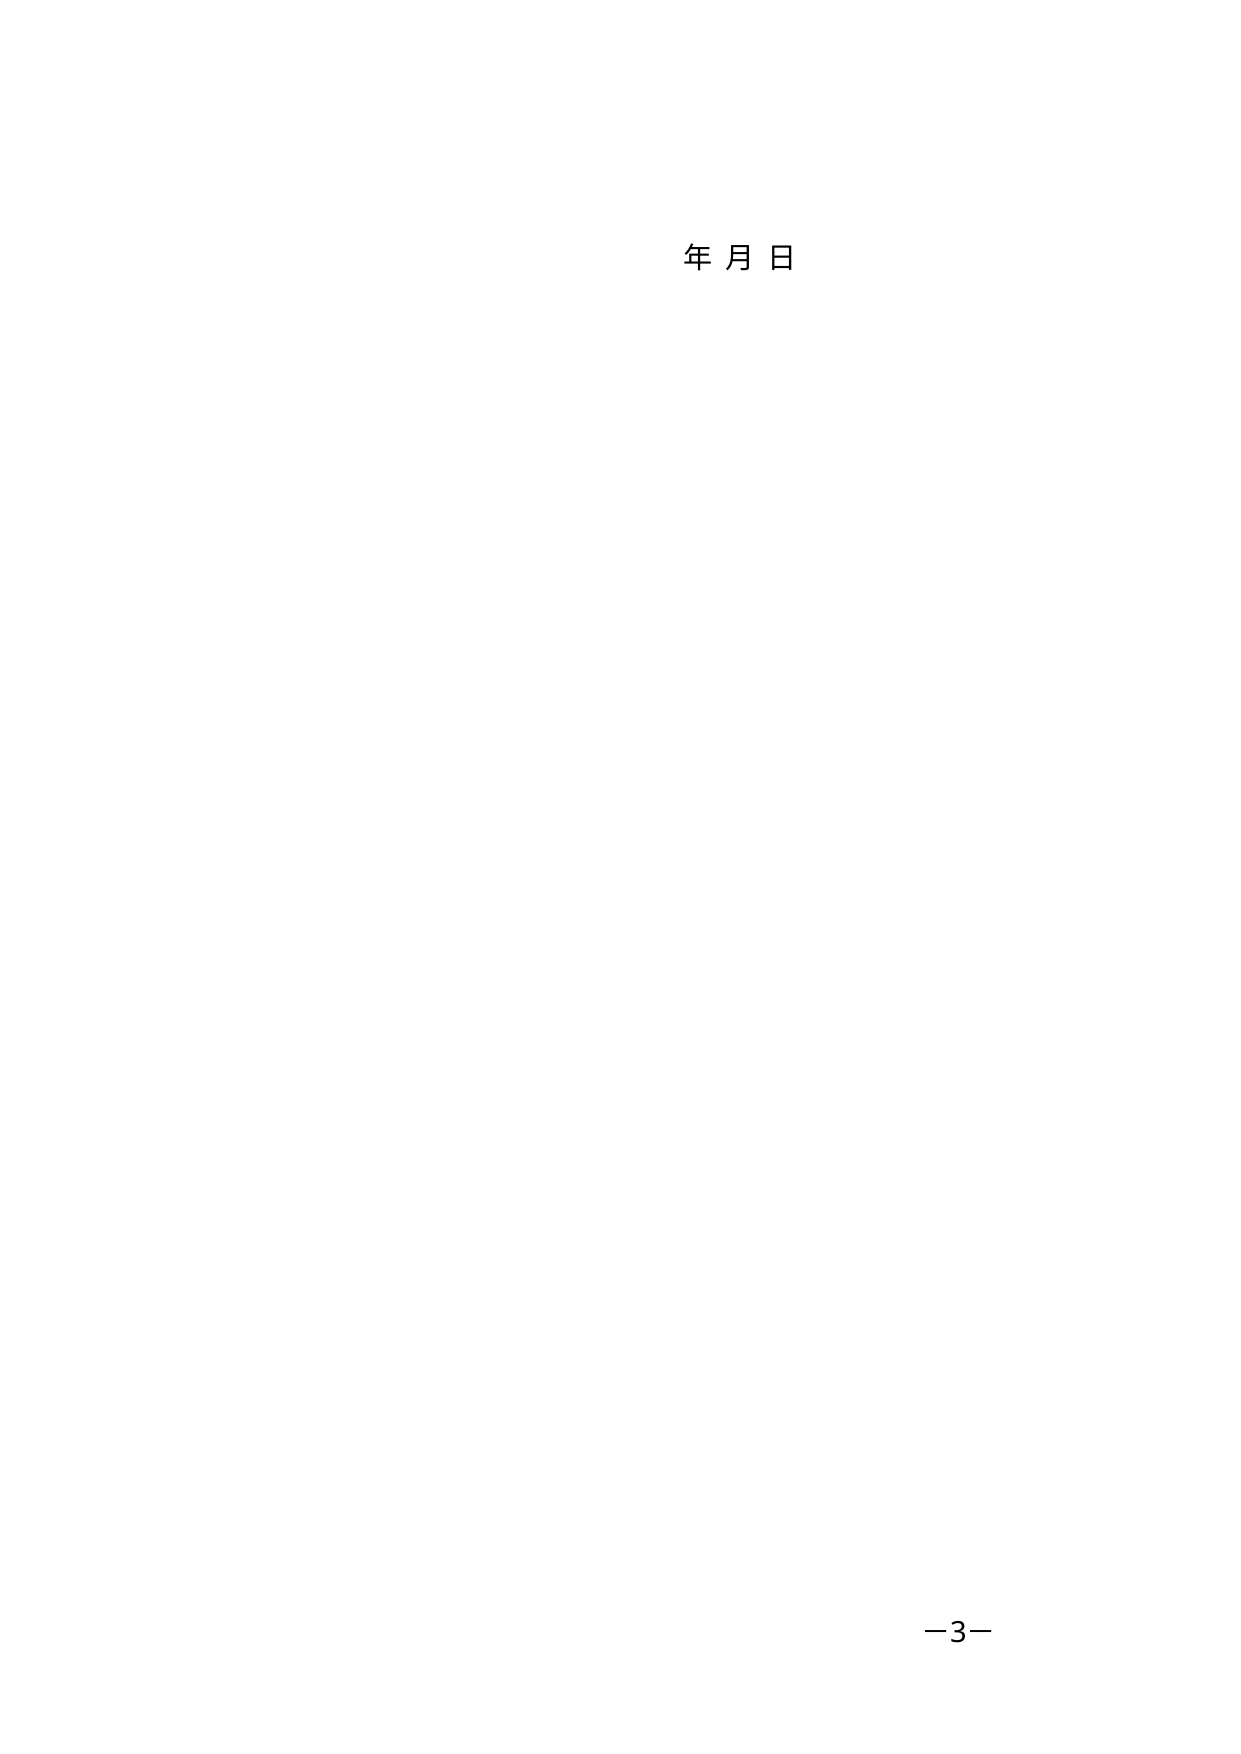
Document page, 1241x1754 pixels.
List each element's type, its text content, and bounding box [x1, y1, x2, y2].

text 年 月 日 [187, 223, 1053, 288]
